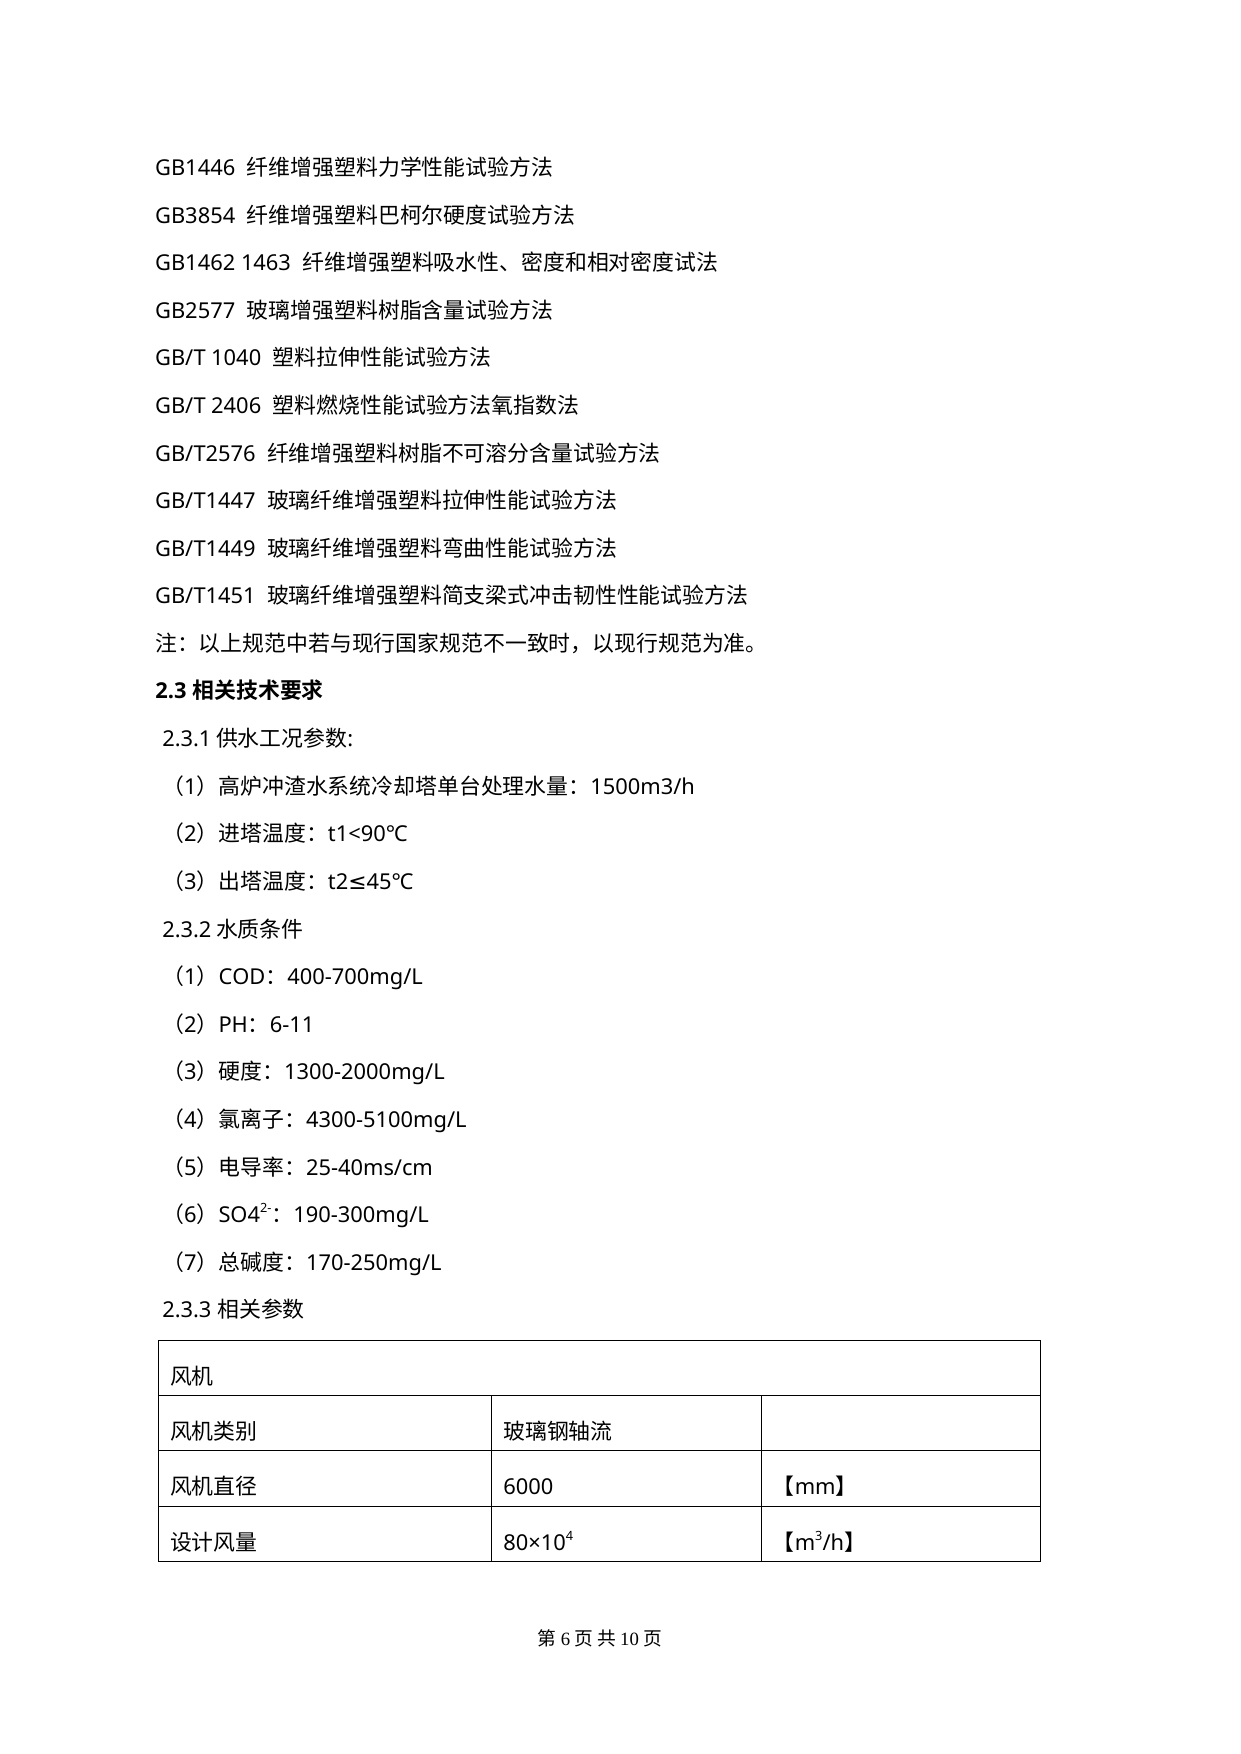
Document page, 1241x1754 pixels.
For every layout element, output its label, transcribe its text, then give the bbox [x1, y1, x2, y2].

text 注：以上规范中若与现行国家规范不一致时，以现行规范为准。 [112, 626, 1087, 658]
text 2.3.3 相关参数 [112, 1292, 1087, 1324]
text （1）COD：400-700mg/L [112, 959, 1087, 991]
table_cell 【mm】 [762, 1451, 1040, 1506]
text （3）出塔温度：t2≤45℃ [112, 864, 1087, 896]
text GB3854 纤维增强塑料巴柯尔硬度试验方法 [112, 198, 1087, 229]
text GB2577 玻璃增强塑料树脂含量试验方法 [112, 293, 1087, 324]
table_cell 风机类别 [159, 1396, 491, 1450]
text 2.3.2水质条件 [112, 912, 1087, 943]
text （2）进塔温度：t1<90℃ [112, 816, 1087, 848]
text GB/T1447 玻璃纤维增强塑料拉伸性能试验方法 [112, 483, 1087, 515]
text （5）电导率：25-40ms/cm [112, 1149, 1087, 1181]
text （3）硬度：1300-2000mg/L [112, 1054, 1087, 1086]
table_header 风机 [159, 1341, 1040, 1395]
text GB/T1451 玻璃纤维增强塑料简支梁式冲击韧性性能试验方法 [112, 578, 1087, 610]
table_cell 风机直径 [159, 1451, 491, 1506]
text 2.3 相关技术要求 [112, 673, 1087, 705]
text （4）氯离子：4300-5100mg/L [112, 1102, 1087, 1134]
text GB/T 2406 塑料燃烧性能试验方法氧指数法 [112, 388, 1087, 420]
text （7）总碱度：170-250mg/L [112, 1245, 1087, 1277]
text GB/T2576 纤维增强塑料树脂不可溶分含量试验方法 [112, 436, 1087, 467]
text GB1462 1463 纤维增强塑料吸水性、密度和相对密度试法 [112, 245, 1087, 277]
table_cell 80×104 [492, 1507, 761, 1561]
table_cell [762, 1396, 1040, 1450]
table_cell 玻璃钢轴流 [492, 1396, 761, 1450]
table_cell 6000 [492, 1451, 761, 1506]
text 2.3.1供水工况参数: [112, 721, 1087, 753]
text （1）高炉冲渣水系统冷却塔单台处理水量：1500m3/h [112, 769, 1087, 801]
text （6）SO42-：190-300mg/L [112, 1197, 1087, 1229]
table_cell 设计风量 [159, 1507, 491, 1561]
text GB1446 纤维增强塑料力学性能试验方法 [112, 150, 1087, 182]
text GB/T1449 玻璃纤维增强塑料弯曲性能试验方法 [112, 531, 1087, 563]
text GB/T 1040 塑料拉伸性能试验方法 [112, 340, 1087, 372]
text （2）PH：6-11 [112, 1007, 1087, 1038]
table_cell 【m3/h】 [762, 1507, 1040, 1561]
